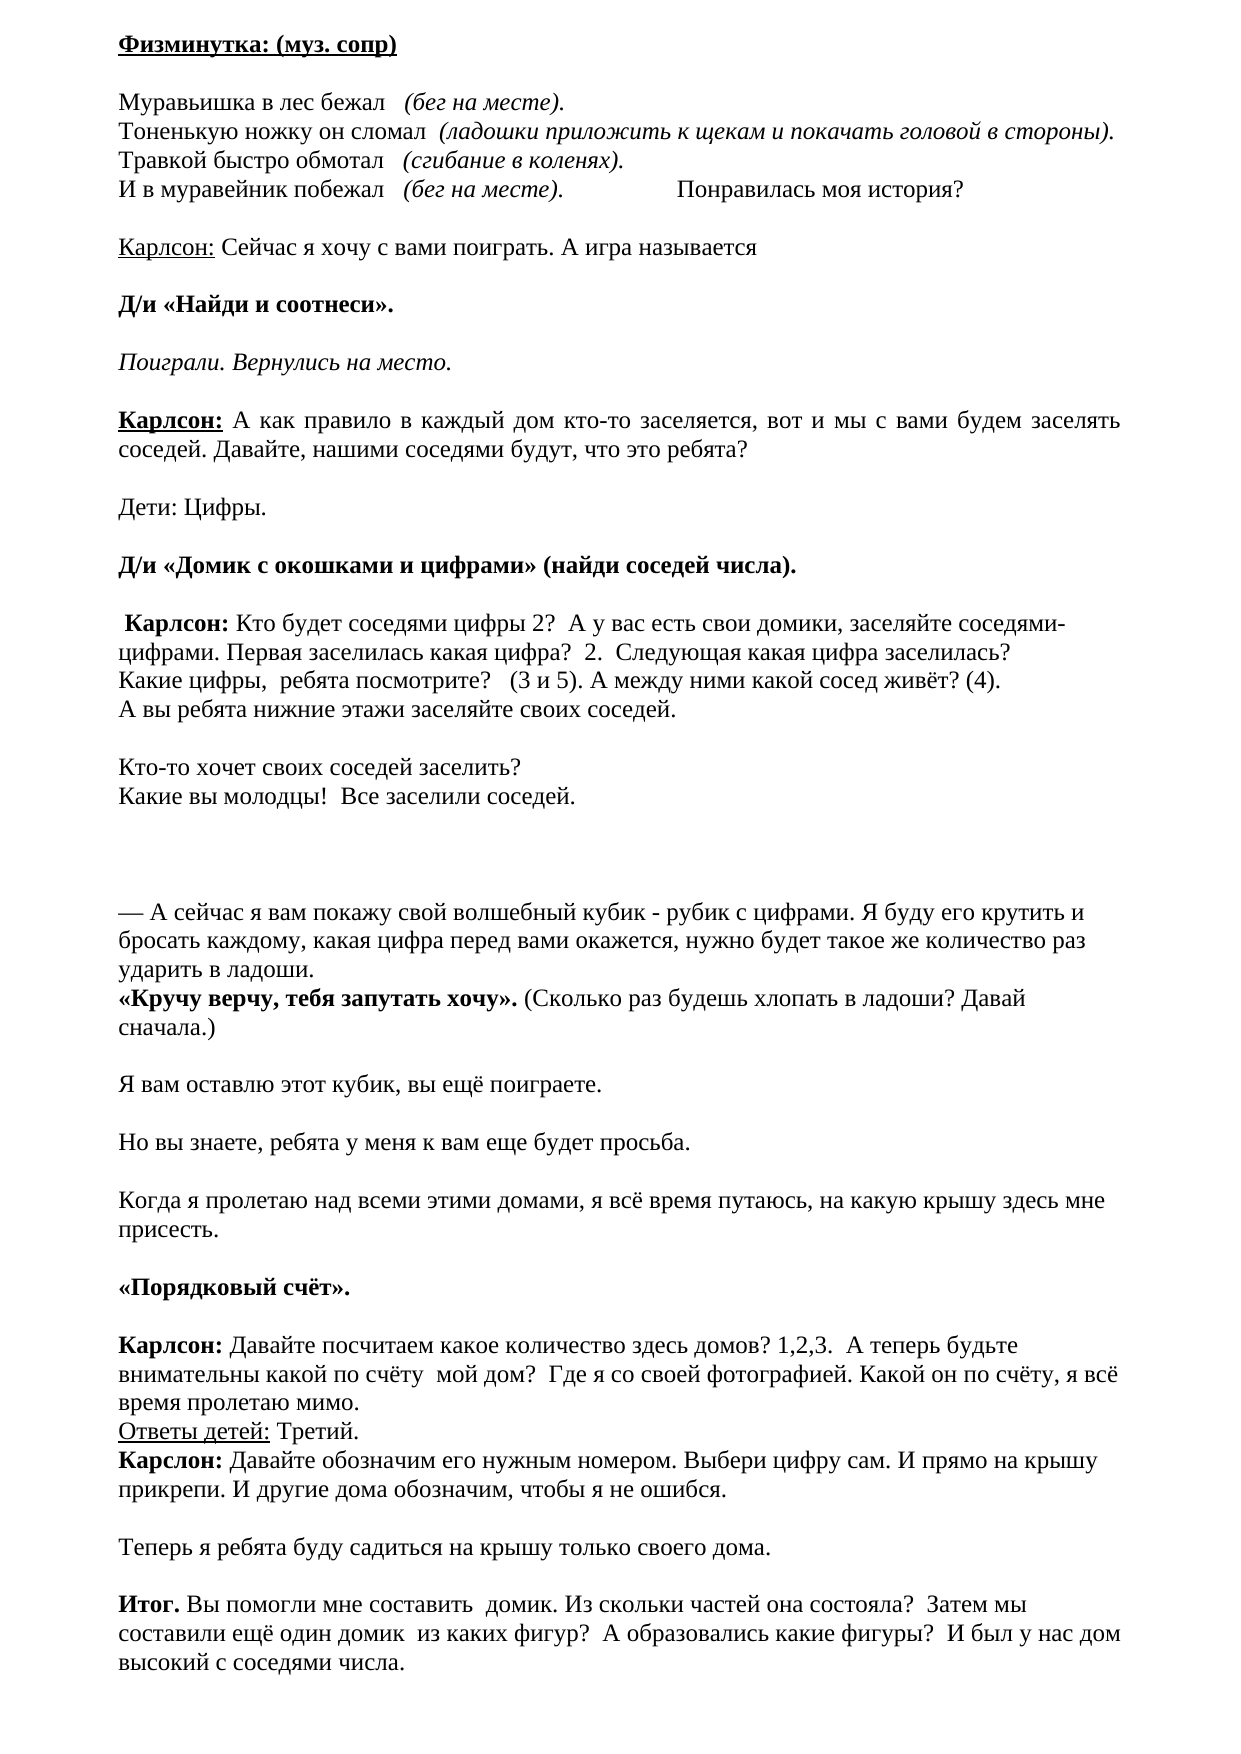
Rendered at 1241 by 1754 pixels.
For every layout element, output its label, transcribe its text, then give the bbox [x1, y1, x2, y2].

text Кто-то хочет своих соседей заселить? Какие вы молодцы! Все заселили соседей. [118, 752, 1122, 809]
text Д/и «Найди и соотнеси». [118, 289, 1122, 318]
text Поиграли. Вернулись на место. [118, 347, 1122, 376]
text «Порядковый счёт». [118, 1272, 1122, 1301]
text — А сейчас я вам покажу свой волшебный кубик - рубик с цифрами. Я буду его крутить и бросать каждому, какая цифра перед вами окажется, нужно будет такое же количество раз ударить в ладоши. «Кручу верчу, тебя запутать хочу». (Сколько раз будешь хлопать в ладоши? Давай сначала.) [118, 897, 1122, 1040]
text Но вы знаете, ребята у меня к вам еще будет просьба. [118, 1127, 1122, 1156]
text Я вам оставлю этот кубик, вы ещё поиграете. [118, 1069, 1122, 1098]
text Муравьишка в лес бежал (бег на месте). Тоненькую ножку он сломал (ладошки приложить к щекам и покачать головой в стороны). Травкой быстро обмотал (сгибание в коленях). И в муравейник побежал (бег на месте). Понравилась моя история? [118, 87, 1122, 202]
text Когда я пролетаю над всеми этими домами, я всё время путаюсь, на какую крышу здесь мне присесть. [118, 1185, 1122, 1243]
text Теперь я ребята буду садиться на крышу только своего дома. [118, 1532, 1122, 1560]
text Карлсон: А как правило в каждый дом кто-то заселяется, вот и мы с вами будем заселять соседей. Давайте, нашими соседями будут, что это ребята? [118, 405, 1122, 463]
text Карлсон: Сейчас я хочу с вами поиграть. А игра называется [118, 232, 1122, 260]
text Итог. Вы помогли мне составить домик. Из скольки частей она состояла? Затем мы составили ещё один домик из каких фигур? А образовались какие фигуры? И был у нас дом высокий с соседями числа. [118, 1589, 1122, 1676]
text Физминутка: (муз. сопр) [118, 29, 1122, 58]
text Карлсон: Кто будет соседями цифры 2? А у вас есть свои домики, заселяйте соседями-цифрами. Первая заселилась какая цифра? 2. Следующая какая цифра заселилась? Какие цифры, ребята посмотрите? (3 и 5). А между ними какой сосед живёт? (4). А вы ребята нижние этажи заселяйте своих соседей. [118, 608, 1122, 723]
text Дети: Цифры. [118, 492, 1122, 521]
text Карлсон: Давайте посчитаем какое количество здесь домов? 1,2,3. А теперь будьте внимательны какой по счёту мой дом? Где я со своей фотографией. Какой он по счёту, я всё время пролетаю мимо. Ответы детей: Третий. Карслон: Давайте обозначим его нужным номером. Выбери цифру сам. И прямо на крышу прикрепи. И другие дома обозначим, чтобы я не ошибся. [118, 1330, 1122, 1502]
text Д/и «Домик с окошками и цифрами» (найди соседей числа). [118, 550, 1122, 579]
